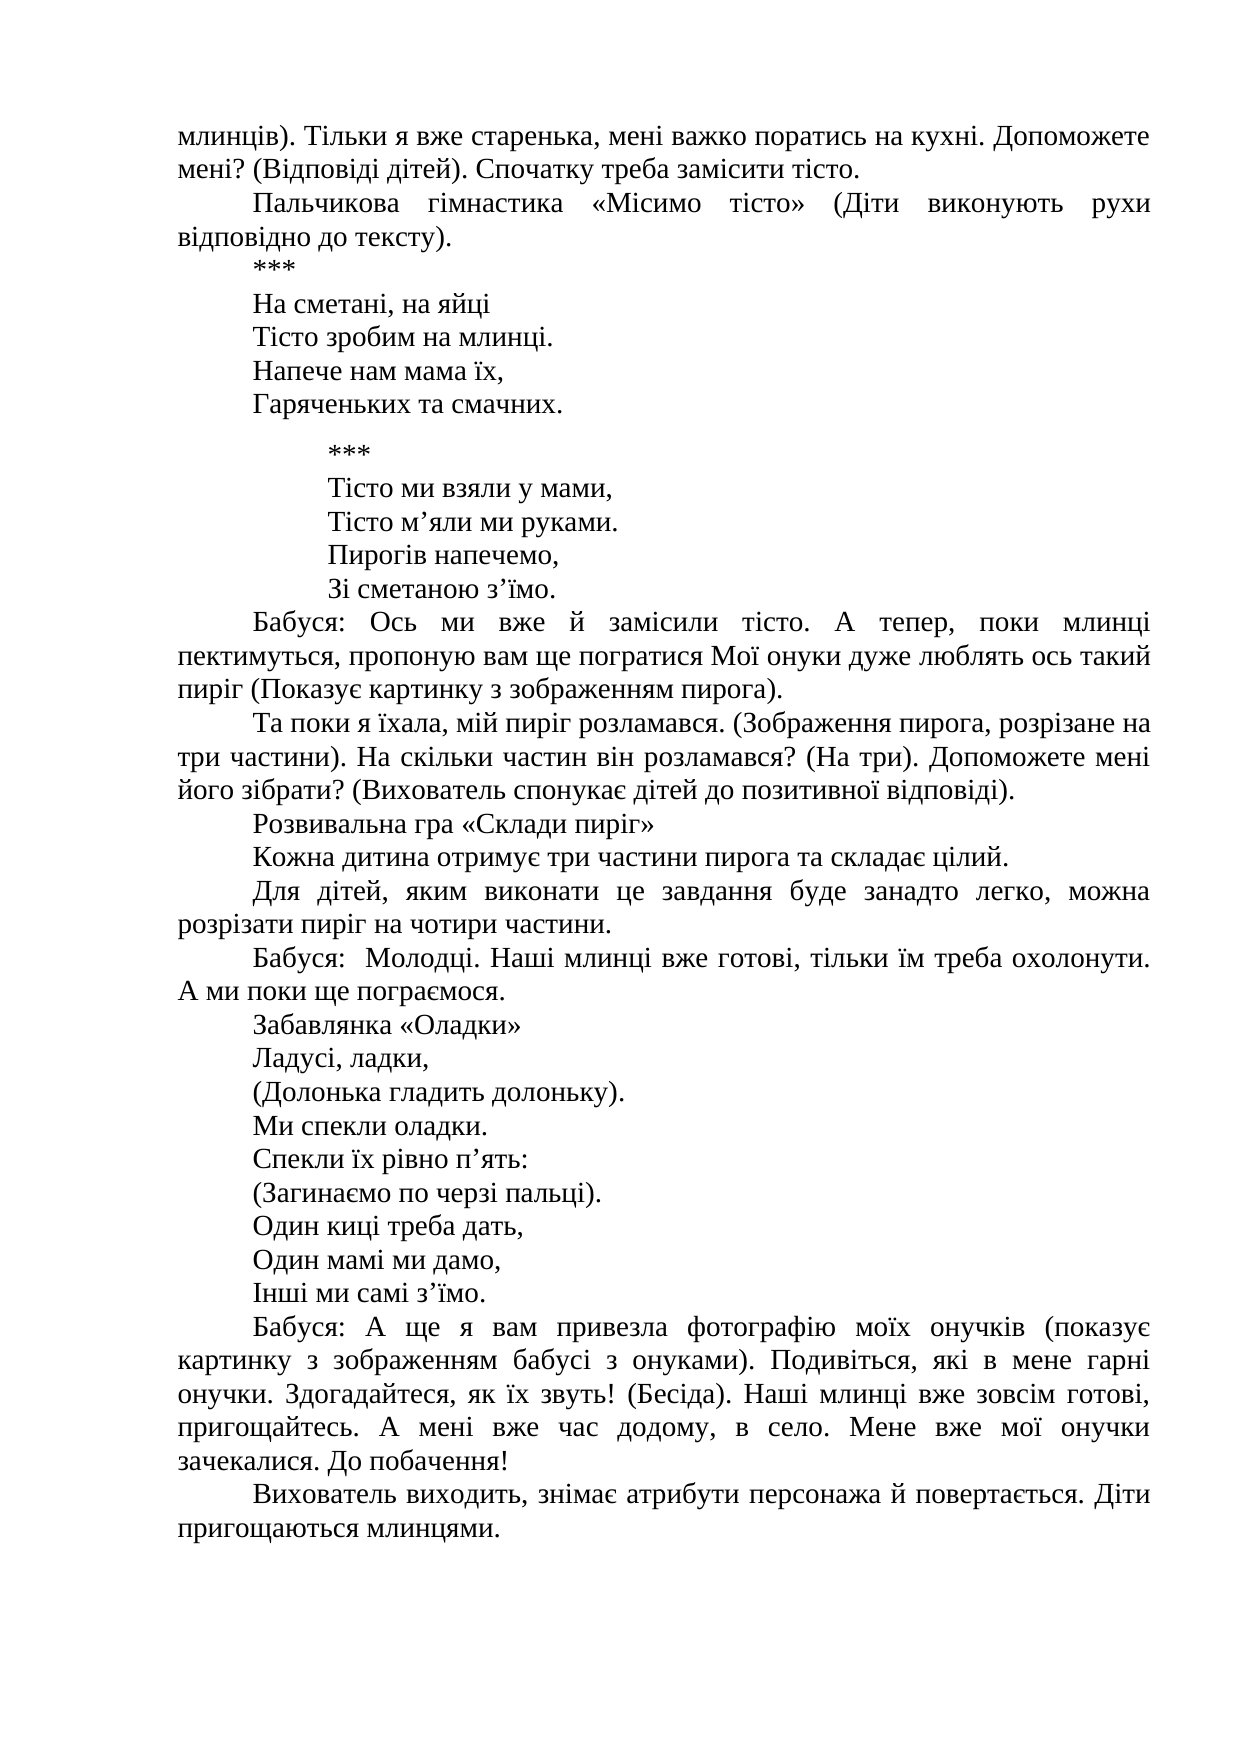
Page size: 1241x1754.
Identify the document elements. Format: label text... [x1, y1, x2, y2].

text (Долонька гладить долоньку). [177, 1074, 1152, 1108]
text Пирогів напечемо, [252, 537, 1152, 571]
text Вихователь виходить, знімає атрибути персонажа й повертається. Діти пригощаються млинцями. [177, 1477, 1152, 1544]
text Зі сметаною з’їмо. [252, 571, 1152, 604]
text Спекли їх рівно п’ять: [177, 1141, 1152, 1175]
text Напече нам мама їх, [177, 353, 1152, 386]
text Бабуся: А ще я вам привезла фотографію моїх онучків (показує картинку з зображенням бабусі з онуками). Подивіться, які в мене гарні онучки. Здогадайтеся, як їх звуть! (Бесіда). Наші млинці вже зовсім готові, пригощайтесь. А мені вже час додому, в село. Мене вже мої онучки зачекалися. До побачення! [177, 1309, 1152, 1477]
text Тісто м’яли ми руками. [252, 504, 1152, 537]
text Тісто зробим на млинці. [177, 319, 1152, 353]
text Гаряченьких та смачних. [177, 386, 1152, 420]
text Тісто ми взяли у мами, [252, 470, 1152, 504]
text (Загинаємо по черзі пальці). [177, 1175, 1152, 1208]
text *** [252, 437, 1152, 470]
text Забавлянка «Оладки» [177, 1007, 1152, 1041]
text Бабуся: Молодці. Наші млинці вже готові, тільки їм треба охолонути. А ми поки ще пограємося. [177, 940, 1152, 1007]
text Бабуся: Ось ми вже й замісили тісто. А тепер, поки млинці пектимуться, пропоную вам ще погратися Мої онуки дуже люблять ось такий пиріг (Показує картинку з зображенням пирога). [177, 604, 1152, 705]
text Ладусі, ладки, [177, 1041, 1152, 1074]
text Інші ми самі з’їмо. [177, 1275, 1152, 1309]
text На сметані, на яйці [177, 286, 1152, 319]
text Один киці треба дать, [177, 1208, 1152, 1242]
text Розвивальна гра «Склади пиріг» [177, 806, 1152, 839]
text *** [177, 252, 1152, 286]
text Для дітей, яким виконати це завдання буде занадто легко, можна розрізати пиріг на чотири частини. [177, 873, 1152, 940]
text Та поки я їхала, мій пиріг розламався. (Зображення пирога, розрізане на три частини). На скільки частин він розламався? (На три). Допоможете мені його зібрати? (Вихователь спонукає дітей до позитивної відповіді). [177, 705, 1152, 806]
text Один мамі ми дамо, [177, 1242, 1152, 1275]
text Кожна дитина отримує три частини пирога та складає цілий. [177, 839, 1152, 873]
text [177, 118, 1152, 185]
text Пальчикова гімнастика «Місимо тісто» (Діти виконують рухи відповідно до тексту). [177, 185, 1152, 252]
text Ми спекли оладки. [177, 1108, 1152, 1141]
